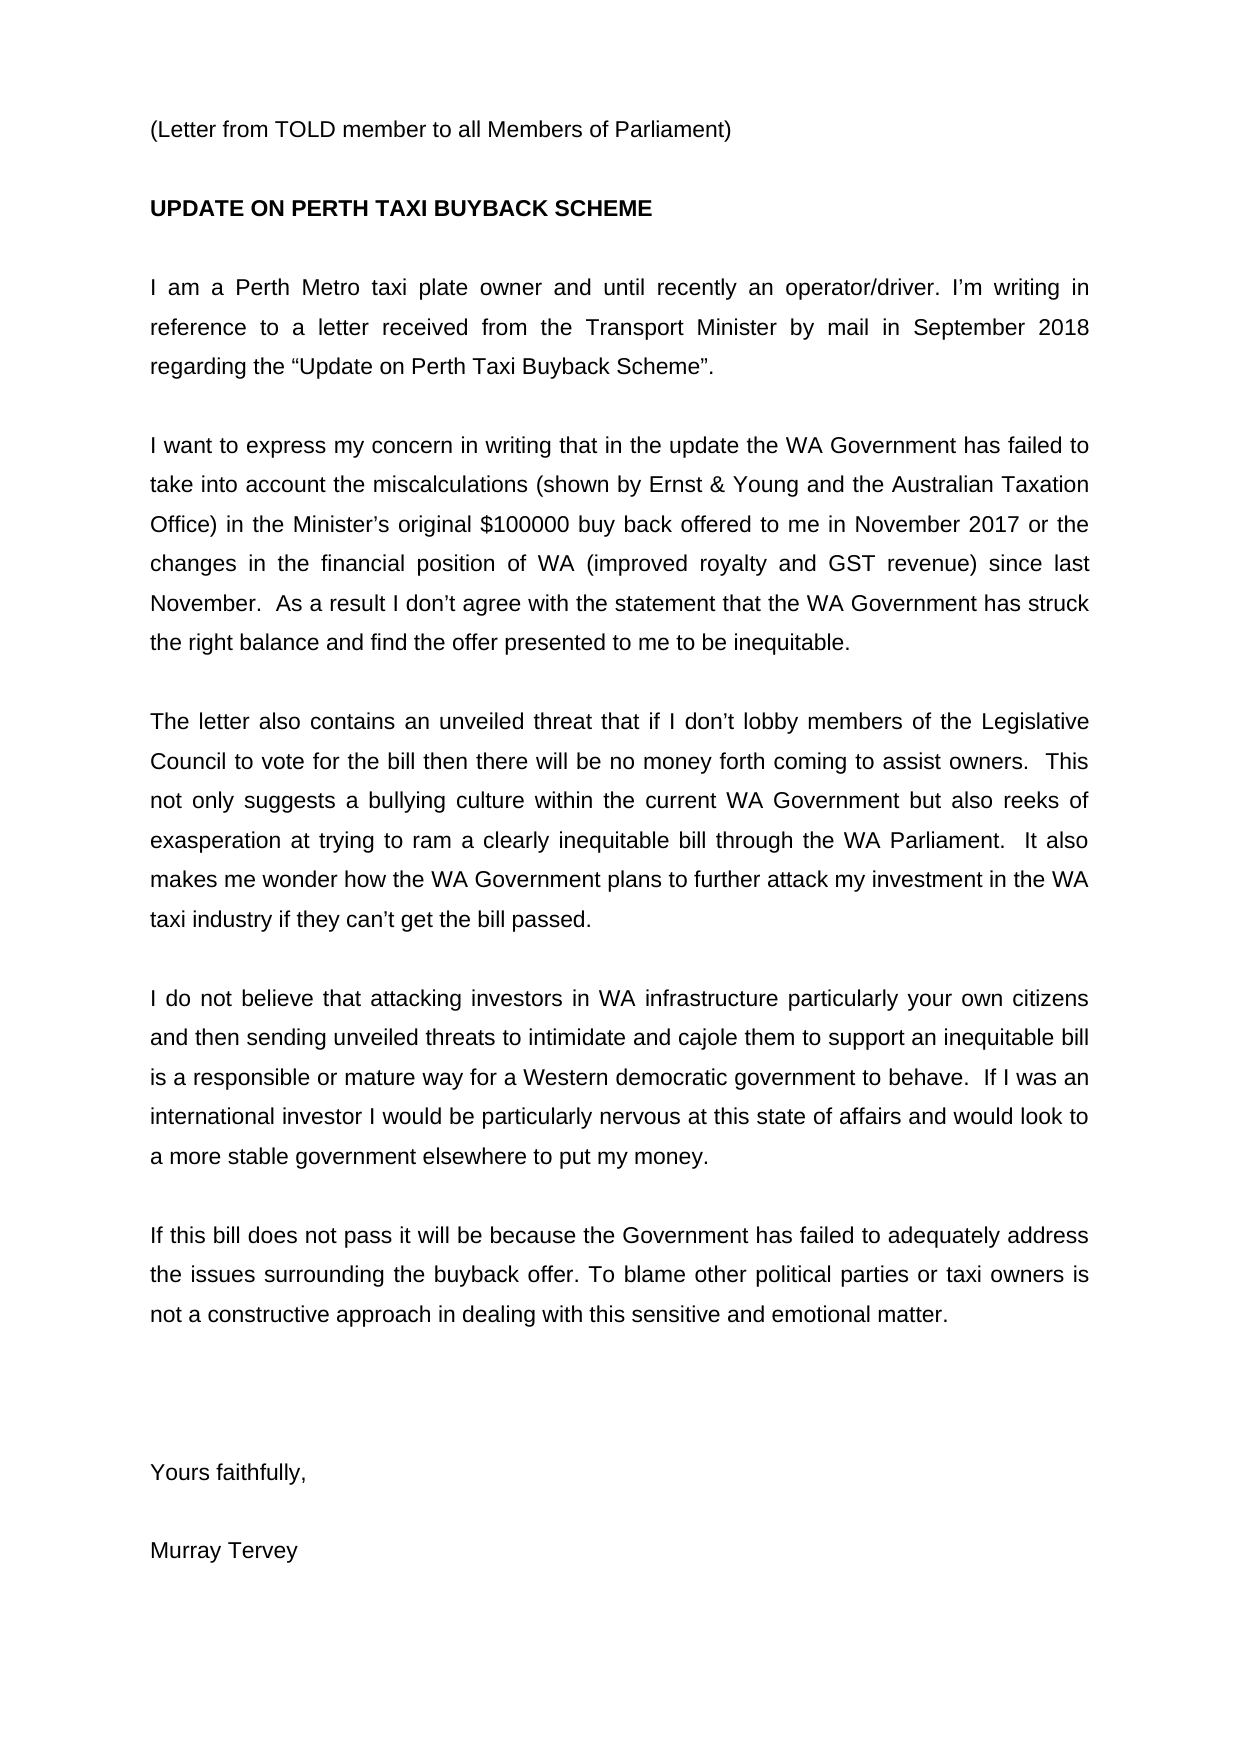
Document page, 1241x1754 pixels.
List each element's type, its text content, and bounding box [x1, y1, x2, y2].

text I want to express my concern in writing that in the update the WA Government has failed to take into account the miscalculations (shown by Ernst & Young and the Australian Taxation Office) in the Minister’s original $100000 buy back offered to me in November 2017 or the changes in the financial position of WA (improved royalty and GST revenue) since last November. As a result I don’t agree with the statement that the WA Government has struck the right balance and find the offer presented to me to be inequitable. [150, 432, 1090, 656]
text I am a Perth Metro taxi plate owner and until recently an operator/driver. I’m writing in reference to a letter received from the Transport Minister by mail in September 2018 regarding the “Update on Perth Taxi Buyback Scheme”. [150, 274, 1090, 379]
text (Letter from TOLD member to all Members of Parliament) [150, 116, 1090, 142]
text Yours faithfully, [150, 1458, 1090, 1485]
text If this bill does not pass it will be because the Government has failed to adequately address the issues surrounding the buyback offer. To blame other political parties or taxi owners is not a constructive approach in dealing with this sensitive and emotional matter. [150, 1222, 1090, 1327]
text UPDATE ON PERTH TAXI BUYBACK SCHEME [150, 195, 1090, 221]
text Murray Tervey [150, 1537, 1090, 1564]
text I do not believe that attacking investors in WA infrastructure particularly your own citizens and then sending unveiled threats to intimidate and cajole them to support an inequitable bill is a responsible or mature way for a Western democratic government to behave. If I was an international investor I would be particularly nervous at this state of affairs and would look to a more stable government elsewhere to put my money. [150, 985, 1090, 1169]
text The letter also contains an unveiled threat that if I don’t lobby members of the Legislative Council to vote for the bill then there will be no money forth coming to assist owners. This not only suggests a bullying culture within the current WA Government but also reeks of exasperation at trying to ram a clearly inequitable bill through the WA Parliament. It also makes me wonder how the WA Government plans to further attack my investment in the WA taxi industry if they can’t get the bill passed. [150, 708, 1090, 932]
